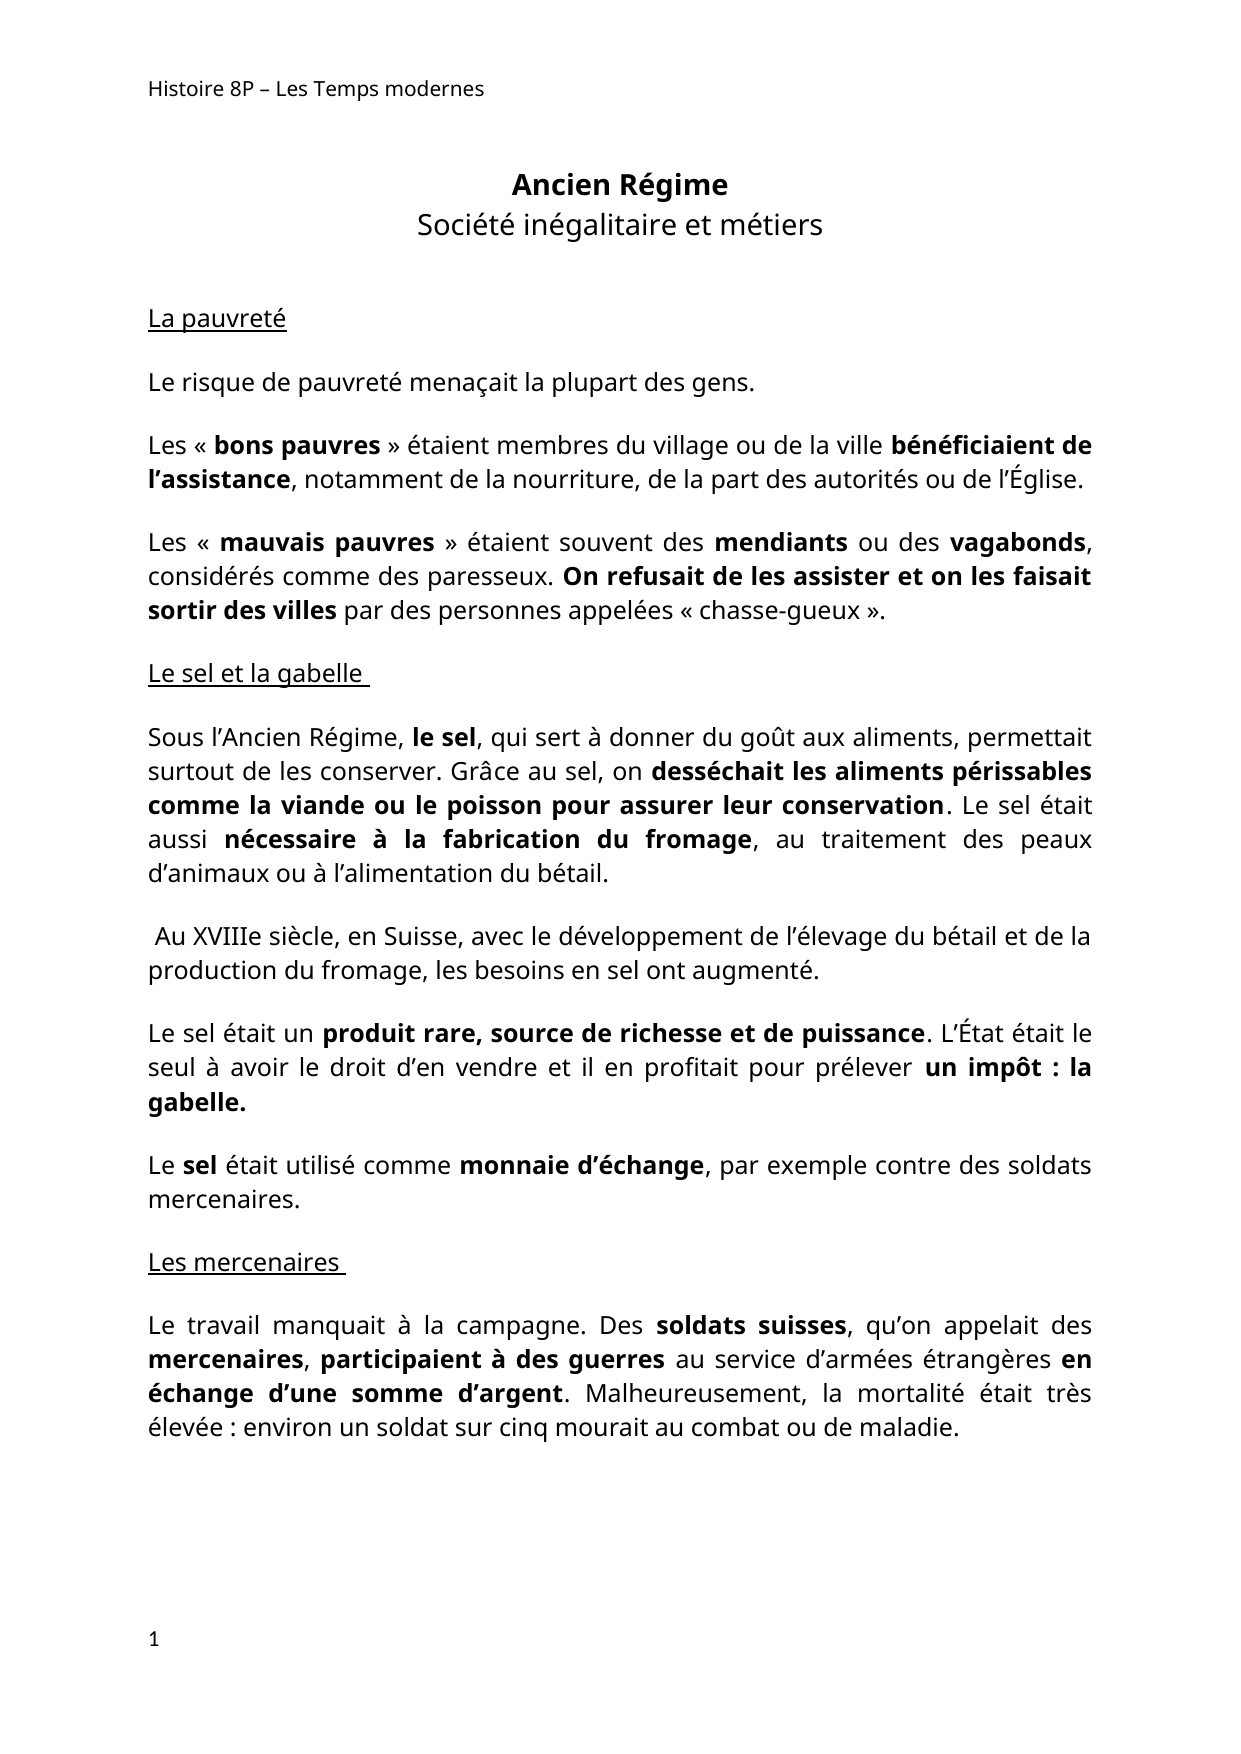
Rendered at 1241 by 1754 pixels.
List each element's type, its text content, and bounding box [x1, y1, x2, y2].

text Les « bons pauvres » étaient membres du village ou de la ville bénéficiaient de l’assistance, notamment de la nourriture, de la part des autorités ou de l’Église. [148, 427, 1092, 496]
text Le travail manquait à la campagne. Des soldats suisses, qu’on appelait des mercenaires, participaient à des guerres au service d’armées étrangères en échange d’une somme d’argent. Malheureusement, la mortalité était très élevée : environ un soldat sur cinq mourait au combat ou de maladie. [148, 1308, 1092, 1444]
text Société inégalitaire et métiers [148, 204, 1092, 272]
text Le sel était utilisé comme monnaie d’échange, par exemple contre des soldats mercenaires. [148, 1147, 1092, 1216]
text Les « mauvais pauvres » étaient souvent des mendiants ou des vagabonds, considérés comme des paresseux. On refusait de les assister et on les faisait sortir des villes par des personnes appelées « chasse-gueux ». [148, 525, 1092, 627]
text Ancien Régime [148, 164, 1092, 204]
text Les mercenaires [148, 1245, 1092, 1279]
text Sous l’Ancien Régime, le sel, qui sert à donner du goût aux aliments, permettait surtout de les conserver. Grâce au sel, on desséchait les aliments périssables comme la viande ou le poisson pour assurer leur conservation. Le sel était aussi nécessaire à la fabrication du fromage, au traitement des peaux d’animaux ou à l’alimentation du bétail. [148, 719, 1092, 889]
text La pauvreté [148, 301, 1092, 335]
text Le sel et la gabelle [148, 656, 1092, 690]
text Le sel était un produit rare, source de richesse et de puissance. L’État était le seul à avoir le droit d’en vendre et il en profitait pour prélever un impôt : la gabelle. [148, 1016, 1092, 1118]
text Le risque de pauvreté menaçait la plupart des gens. [148, 364, 1092, 398]
text Au XVIIIe siècle, en Suisse, avec le développement de l’élevage du bétail et de la production du fromage, les besoins en sel ont augmenté. [148, 919, 1092, 987]
